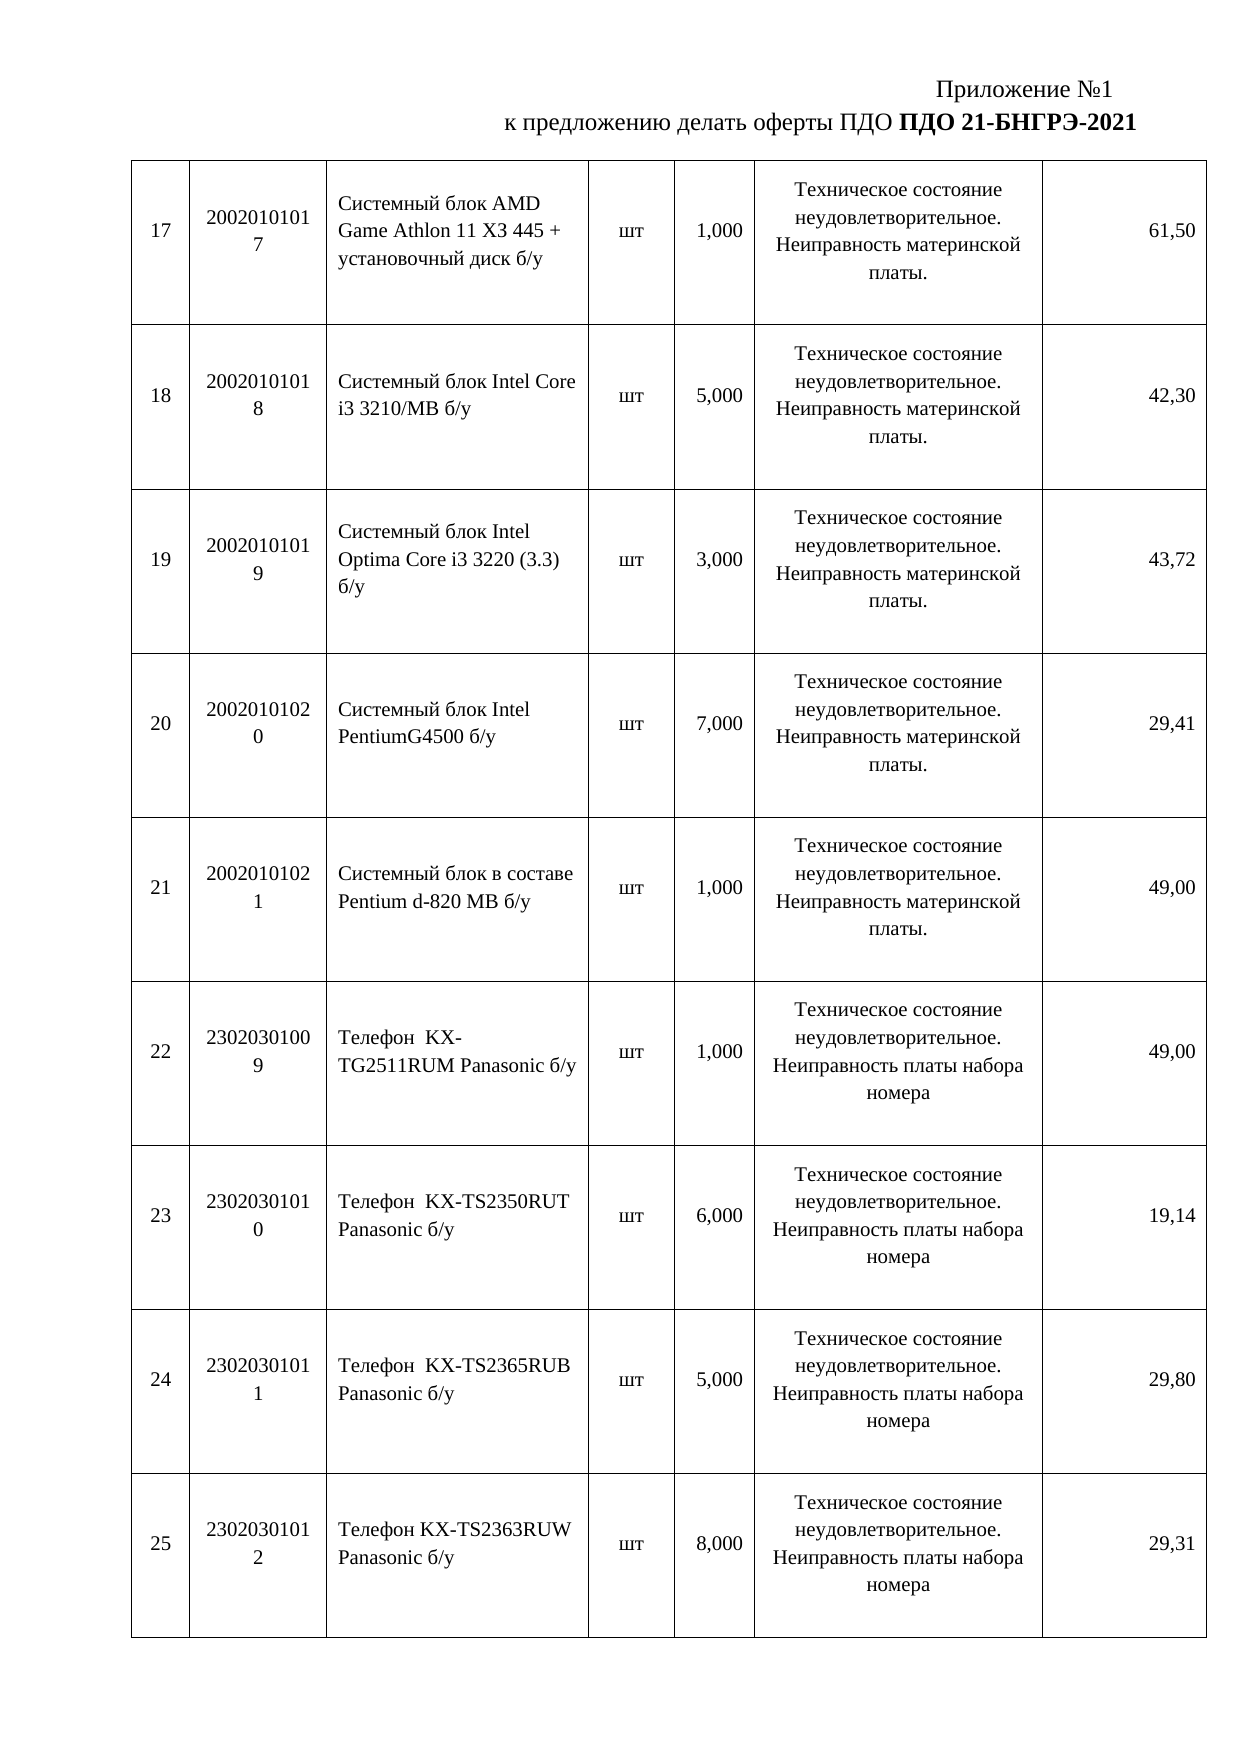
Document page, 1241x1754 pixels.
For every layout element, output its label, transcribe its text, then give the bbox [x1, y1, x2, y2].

table_cell Телефон KX-TG2511RUM Panasonic б/у [327, 982, 588, 1145]
table_cell 42,30 [1043, 325, 1206, 488]
table_cell 23020301009 [190, 982, 326, 1145]
table_cell 22 [132, 982, 189, 1145]
table_cell Техническое состояние неудовлетворительное. Неиправность платы набора номера [755, 982, 1042, 1145]
table_cell 23020301010 [190, 1146, 326, 1309]
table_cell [755, 1474, 1042, 1637]
table_cell 7,000 [675, 654, 754, 817]
table_cell Телефон KX-TS2365RUB Panasonic б/у [327, 1310, 588, 1473]
table_cell 1,000 [675, 818, 754, 981]
table_cell 21 [132, 818, 189, 981]
table_cell 61,50 [1043, 161, 1206, 324]
table_cell шт [589, 1146, 674, 1309]
table_cell 20020101018 [190, 325, 326, 488]
table_cell Системный блок Intel Core i3 3210/MB б/у [327, 325, 588, 488]
table_cell 29,80 [1043, 1310, 1206, 1473]
table_cell 18 [132, 325, 189, 488]
table_cell 19 [132, 490, 189, 652]
table_cell 3,000 [675, 490, 754, 652]
table_cell 29,31 [1043, 1474, 1206, 1637]
table_cell 24 [132, 1310, 189, 1473]
table_cell 23020301012 [190, 1474, 326, 1637]
table_cell 20 [132, 654, 189, 817]
table_cell 8,000 [675, 1474, 754, 1637]
table_cell 49,00 [1043, 982, 1206, 1145]
table_cell Техническое состояние неудовлетворительное. Неиправность платы набора номера [755, 1146, 1042, 1309]
table_cell Системный блок Intel Optima Core i3 3220 (3.3) б/у [327, 490, 588, 652]
table_cell 17 [132, 161, 189, 324]
table_cell 20020101019 [190, 490, 326, 652]
table_cell 5,000 [675, 325, 754, 488]
table_cell Системный блок Intel PentiumG4500 б/у [327, 654, 588, 817]
table_cell Техническое состояние неудовлетворительное. Неиправность материнской платы. [755, 818, 1042, 981]
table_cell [755, 161, 1042, 324]
table_cell Техническое состояние неудовлетворительное. Неиправность материнской платы. [755, 654, 1042, 817]
table_cell Техническое состояние неудовлетворительное. Неиправность материнской платы. [755, 490, 1042, 652]
table_cell шт [589, 982, 674, 1145]
table_cell 19,14 [1043, 1146, 1206, 1309]
table_cell Телефон KX-TS2363RUW Panasonic б/у [327, 1474, 588, 1637]
table_cell шт [589, 654, 674, 817]
table_cell 1,000 [675, 982, 754, 1145]
table_cell 23020301011 [190, 1310, 326, 1473]
table_cell 5,000 [675, 1310, 754, 1473]
table_cell шт [589, 490, 674, 652]
table_cell шт [589, 818, 674, 981]
table_cell шт [589, 161, 674, 324]
table_cell 29,41 [1043, 654, 1206, 817]
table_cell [755, 1310, 1042, 1473]
table_cell 20020101021 [190, 818, 326, 981]
table_cell шт [589, 1310, 674, 1473]
table_cell Системный блок AMD Game Athlon 11 ХЗ 445 + установочный диск б/у [327, 161, 588, 324]
table_cell Телефон KX-TS2350RUT Panasonic б/у [327, 1146, 588, 1309]
table_cell Техническое состояние неудовлетворительное. Неиправность материнской платы. [755, 325, 1042, 488]
table_cell 25 [132, 1474, 189, 1637]
table_cell 49,00 [1043, 818, 1206, 981]
table_cell 6,000 [675, 1146, 754, 1309]
table_cell 23 [132, 1146, 189, 1309]
table_cell 20020101020 [190, 654, 326, 817]
table_cell 20020101017 [190, 161, 326, 324]
table_cell Системный блок в составе Pentium d-820 MB б/у [327, 818, 588, 981]
table_cell 43,72 [1043, 490, 1206, 652]
table_cell шт [589, 1474, 674, 1637]
table_cell шт [589, 325, 674, 488]
table_cell 1,000 [675, 161, 754, 324]
